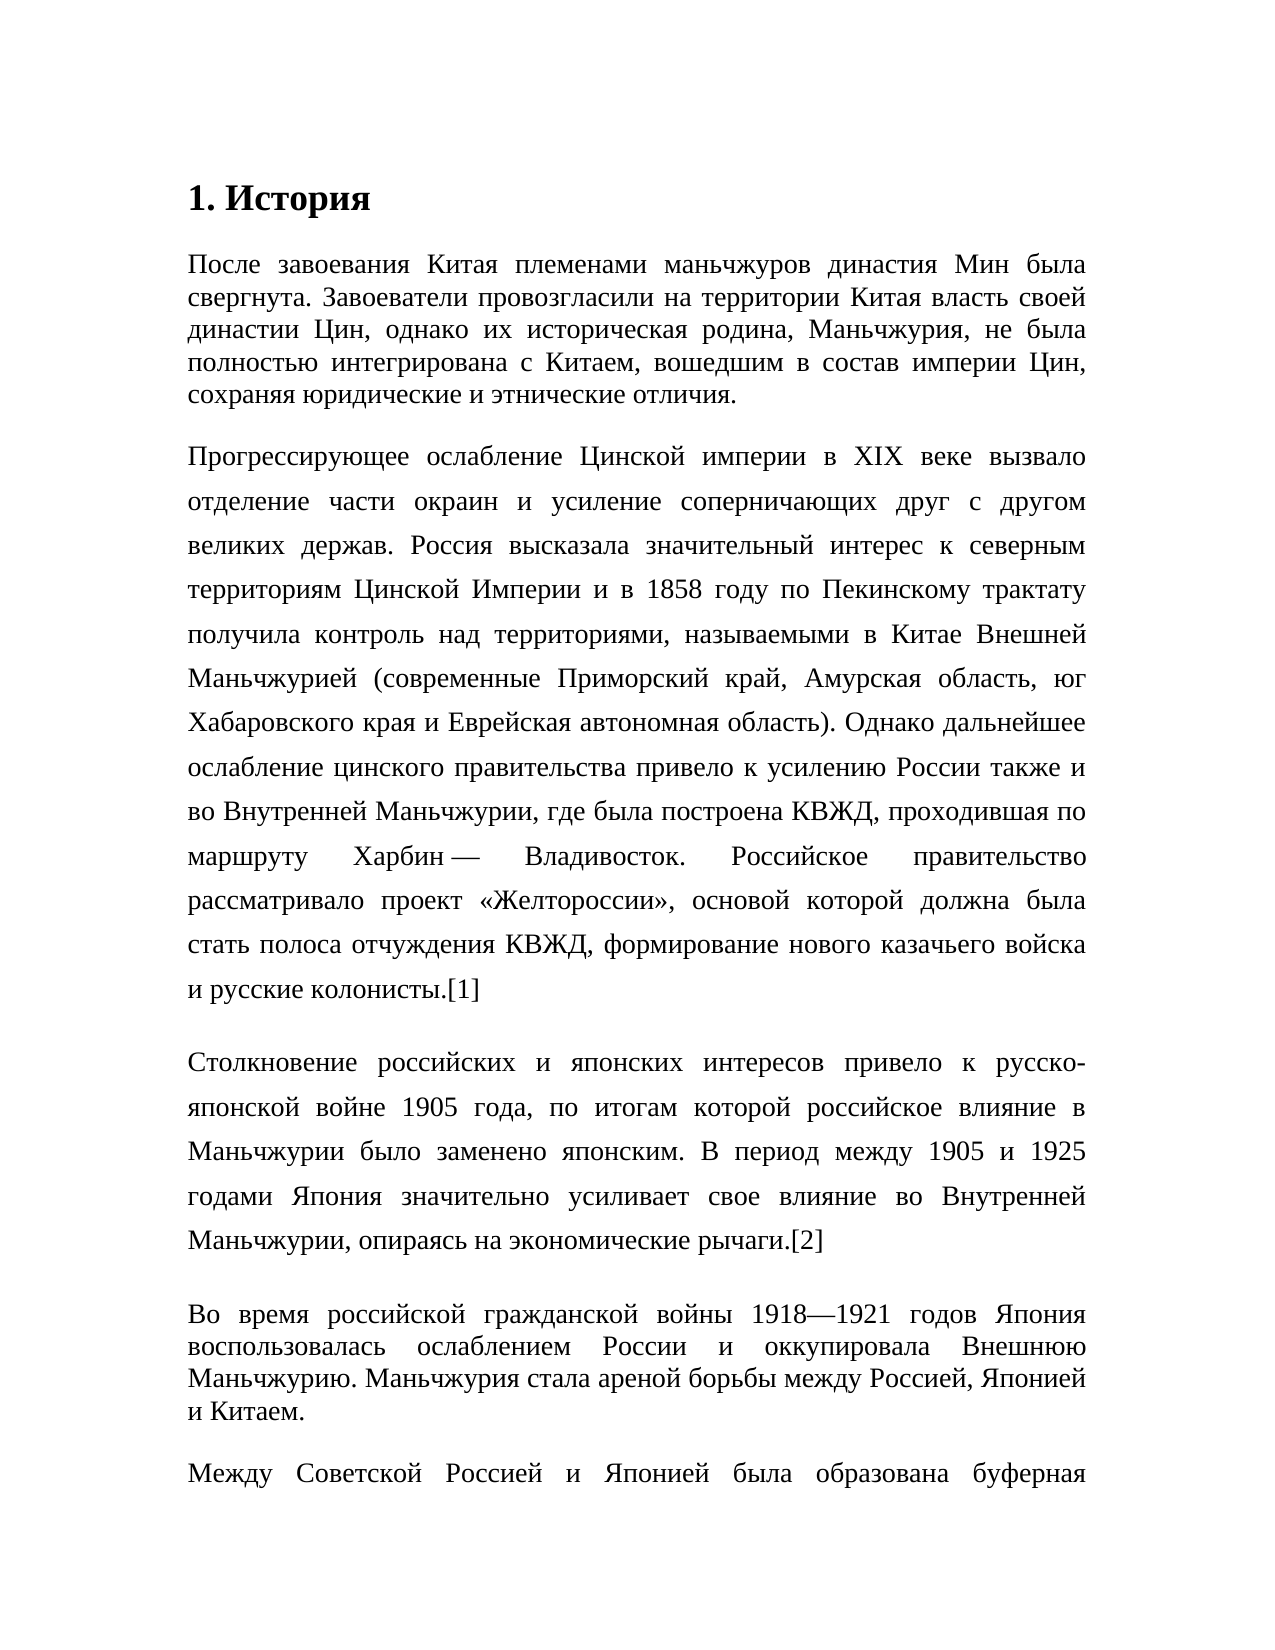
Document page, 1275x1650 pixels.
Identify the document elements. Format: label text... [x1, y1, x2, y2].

text Прогрессирующее ослабление Цинской империи в XIX веке вызвало отделение части окраин и усиление соперничающих друг с другом великих держав. Россия высказала значительный интерес к северным территориям Цинской Империи и в 1858 году по Пекинскому трактату получила контроль над территориями, называемыми в Китае Внешней Маньчжурией (современные Приморский край, Амурская область, юг Хабаровского края и Еврейская автономная область). Однако дальнейшее ослабление цинского правительства привело к усилению России также и во Внутренней Маньчжурии, где была построена КВЖД, проходившая по маршруту Харбин — Владивосток. Российское правительство рассматривало проект «Желтороссии», основой которой должна была стать полоса отчуждения КВЖД, формирование нового казачьего войска и русские колонисты.[1] [187, 439, 1087, 1016]
list 1. История [187, 175, 1087, 218]
text Столкновение российских и японских интересов привело к русско-японской войне 1905 года, по итогам которой российское влияние в Маньчжурии было заменено японским. В период между 1905 и 1925 годами Япония значительно усиливает свое влияние во Внутренней Маньчжурии, опираясь на экономические рычаги.[2] [187, 1045, 1087, 1267]
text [187, 1456, 1087, 1488]
text После завоевания Китая племенами маньчжуров династия Мин была свергнута. Завоеватели провозгласили на территории Китая власть своей династии Цин, однако их историческая родина, Маньчжурия, не была полностью интегрирована с Китаем, вошедшим в состав империи Цин, сохраняя юридические и этнические отличия. [187, 248, 1087, 409]
text Во время российской гражданской войны 1918—1921 годов Япония воспользовалась ослаблением России и оккупировала Внешнюю Маньчжурию. Маньчжурия стала ареной борьбы между Россией, Японией и Китаем. [187, 1297, 1087, 1426]
